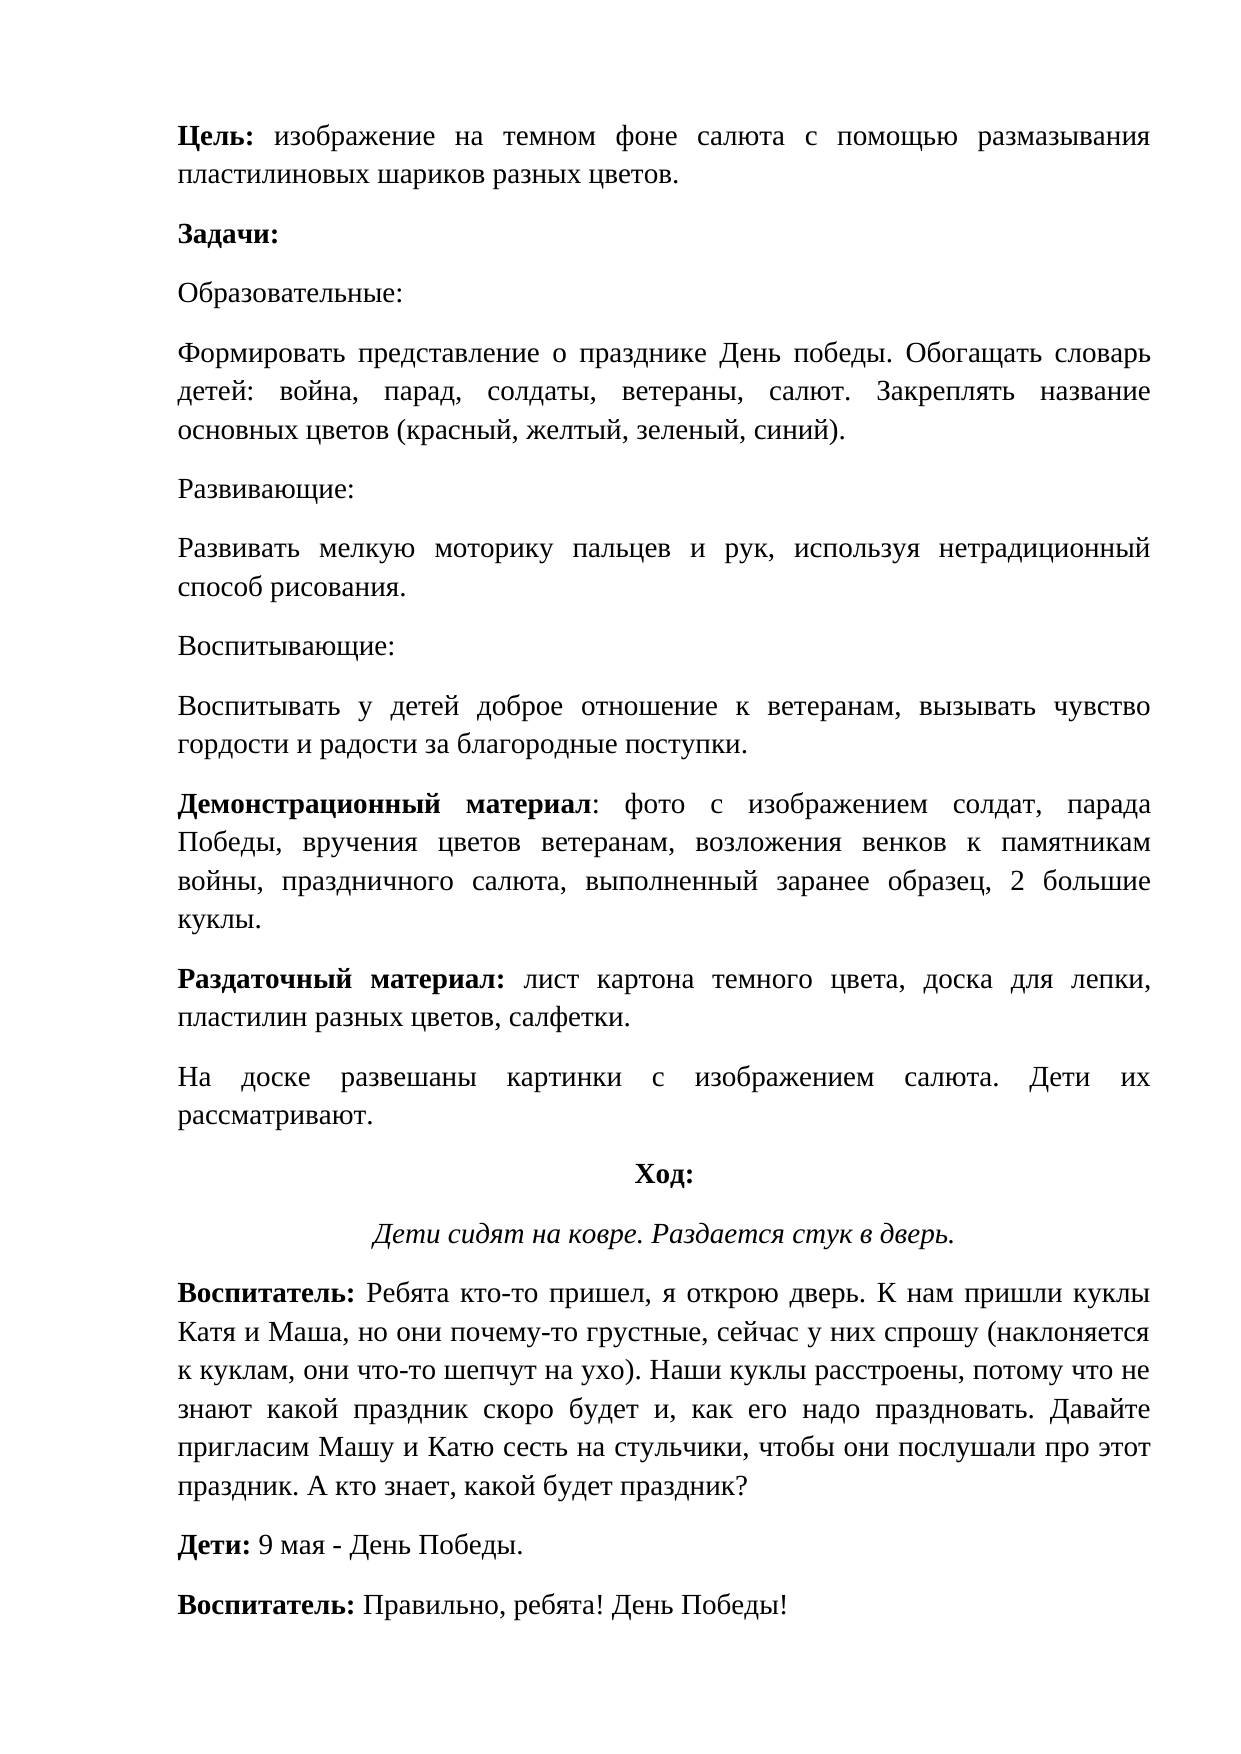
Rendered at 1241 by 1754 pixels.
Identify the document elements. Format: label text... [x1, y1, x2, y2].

text Развивать мелкую моторику пальцев и рук, используя нетрадиционный способ рисования. [177, 531, 1152, 603]
text Воспитывать у детей доброе отношение к ветеранам, вызывать чувство гордости и радости за благородные поступки. [177, 688, 1152, 760]
text Формировать представление о празднике День победы. Обогащать словарь детей: война, парад, солдаты, ветераны, салют. Закреплять название основных цветов (красный, желтый, зеленый, синий). [177, 335, 1152, 445]
text Дети: 9 мая - День Победы. [177, 1527, 1152, 1561]
text Дети сидят на ковре. Раздается стук в дверь. [177, 1216, 1152, 1249]
text Воспитатель: Ребята кто-то пришел, я открою дверь. К нам пришли куклы Катя и Маша, но они почему-то грустные, сейчас у них спрошу (наклоняется к куклам, они что-то шепчут на ухо). Наши куклы расстроены, потому что не знают какой праздник скоро будет и, как его надо праздновать. Давайте пригласим Машу и Катю сесть на стульчики, чтобы они послушали про этот праздник. А кто знает, какой будет праздник? [177, 1275, 1152, 1502]
text Развивающие: [177, 471, 1152, 505]
text Задачи: [177, 216, 1152, 249]
text Воспитывающие: [177, 628, 1152, 662]
text Воспитатель: Правильно, ребята! День Победы! [177, 1587, 1152, 1620]
text Образовательные: [177, 275, 1152, 309]
text На доске развешаны картинки с изображением салюта. Дети их рассматривают. [177, 1059, 1152, 1131]
text Демонстрационный материал: фото с изображением солдат, парада Победы, вручения цветов ветеранам, возложения венков к памятникам войны, праздничного салюта, выполненный заранее образец, 2 большие куклы. [177, 786, 1152, 935]
text Цель: изображение на темном фоне салюта с помощью размазывания пластилиновых шариков разных цветов. [177, 118, 1152, 190]
text Раздаточный материал: лист картона темного цвета, доска для лепки, пластилин разных цветов, салфетки. [177, 961, 1152, 1033]
text Ход: [177, 1157, 1152, 1190]
